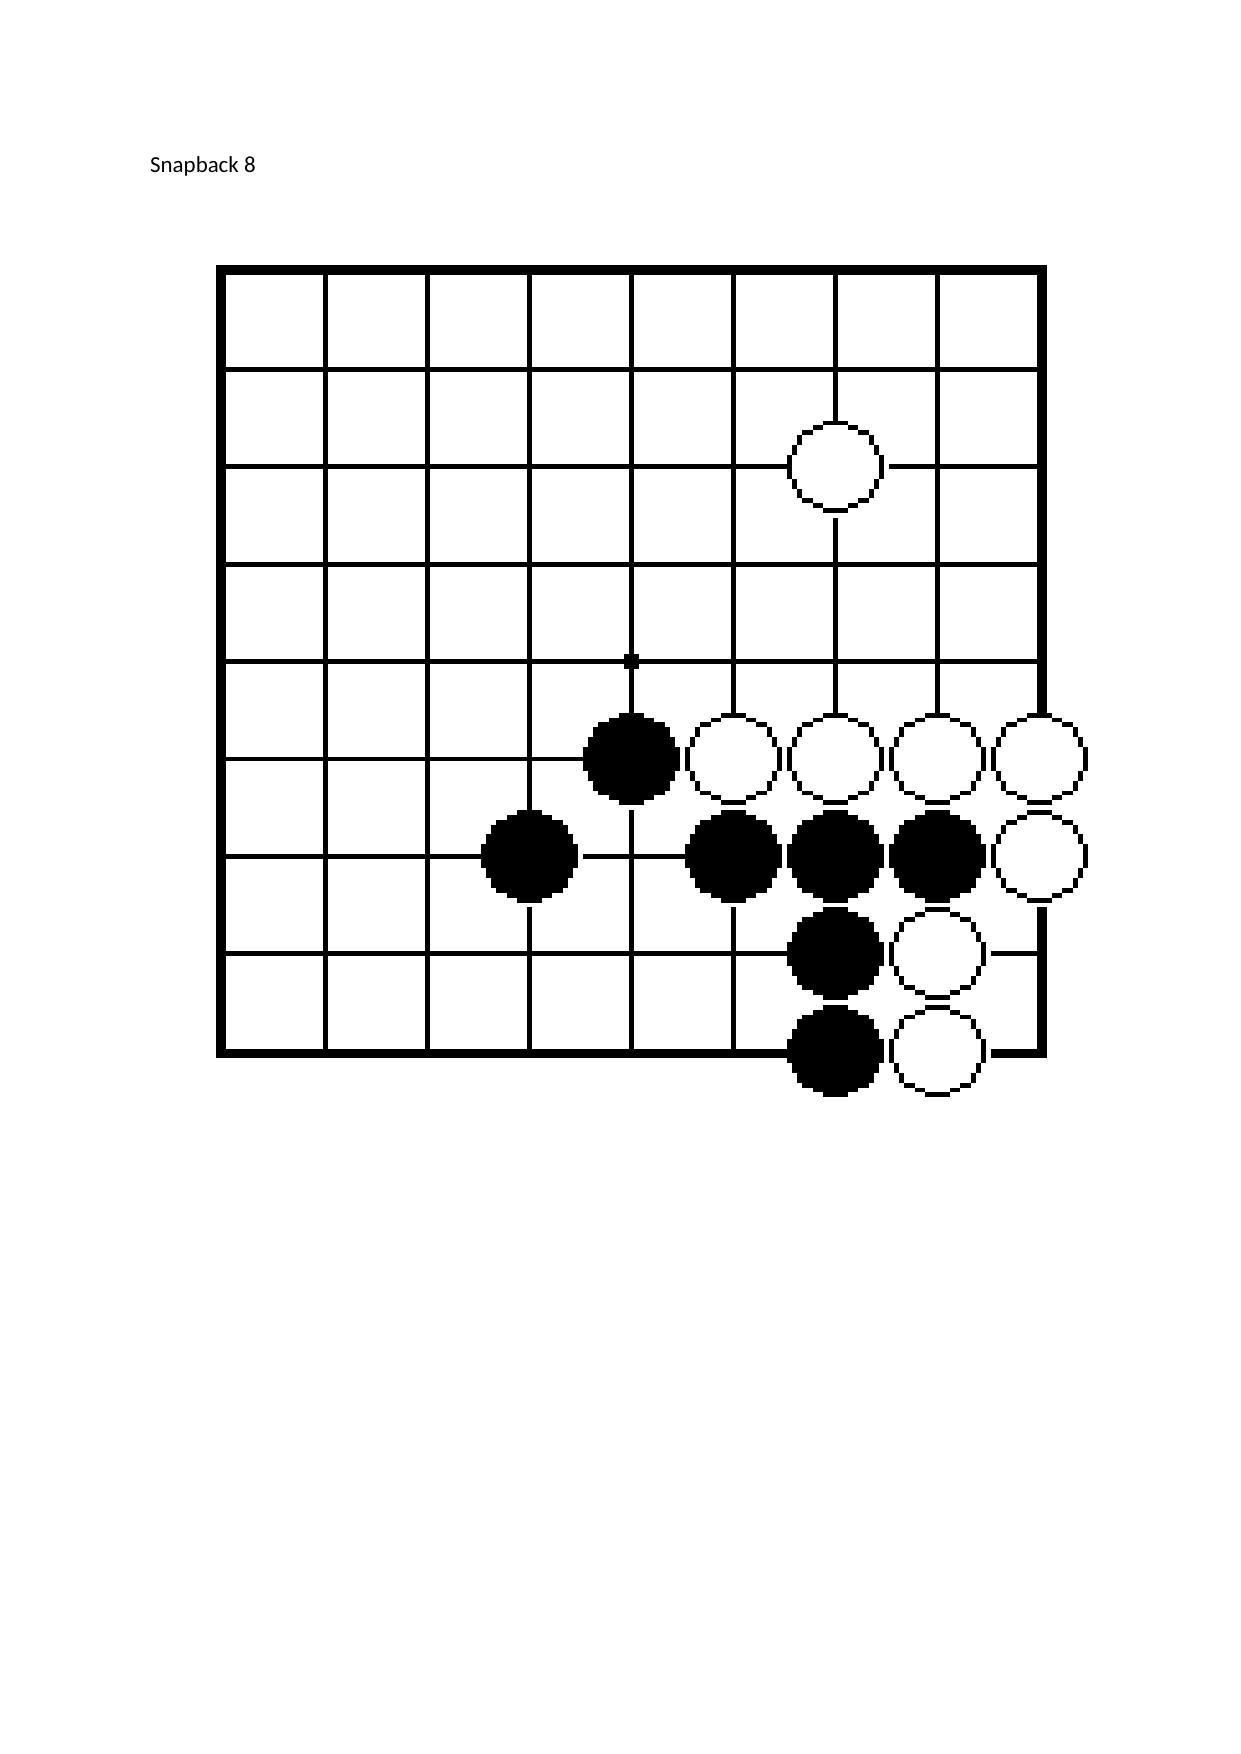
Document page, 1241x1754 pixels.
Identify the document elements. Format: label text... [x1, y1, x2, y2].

picture [150, 203, 1118, 1127]
text Snapback 8 [150, 150, 1090, 178]
